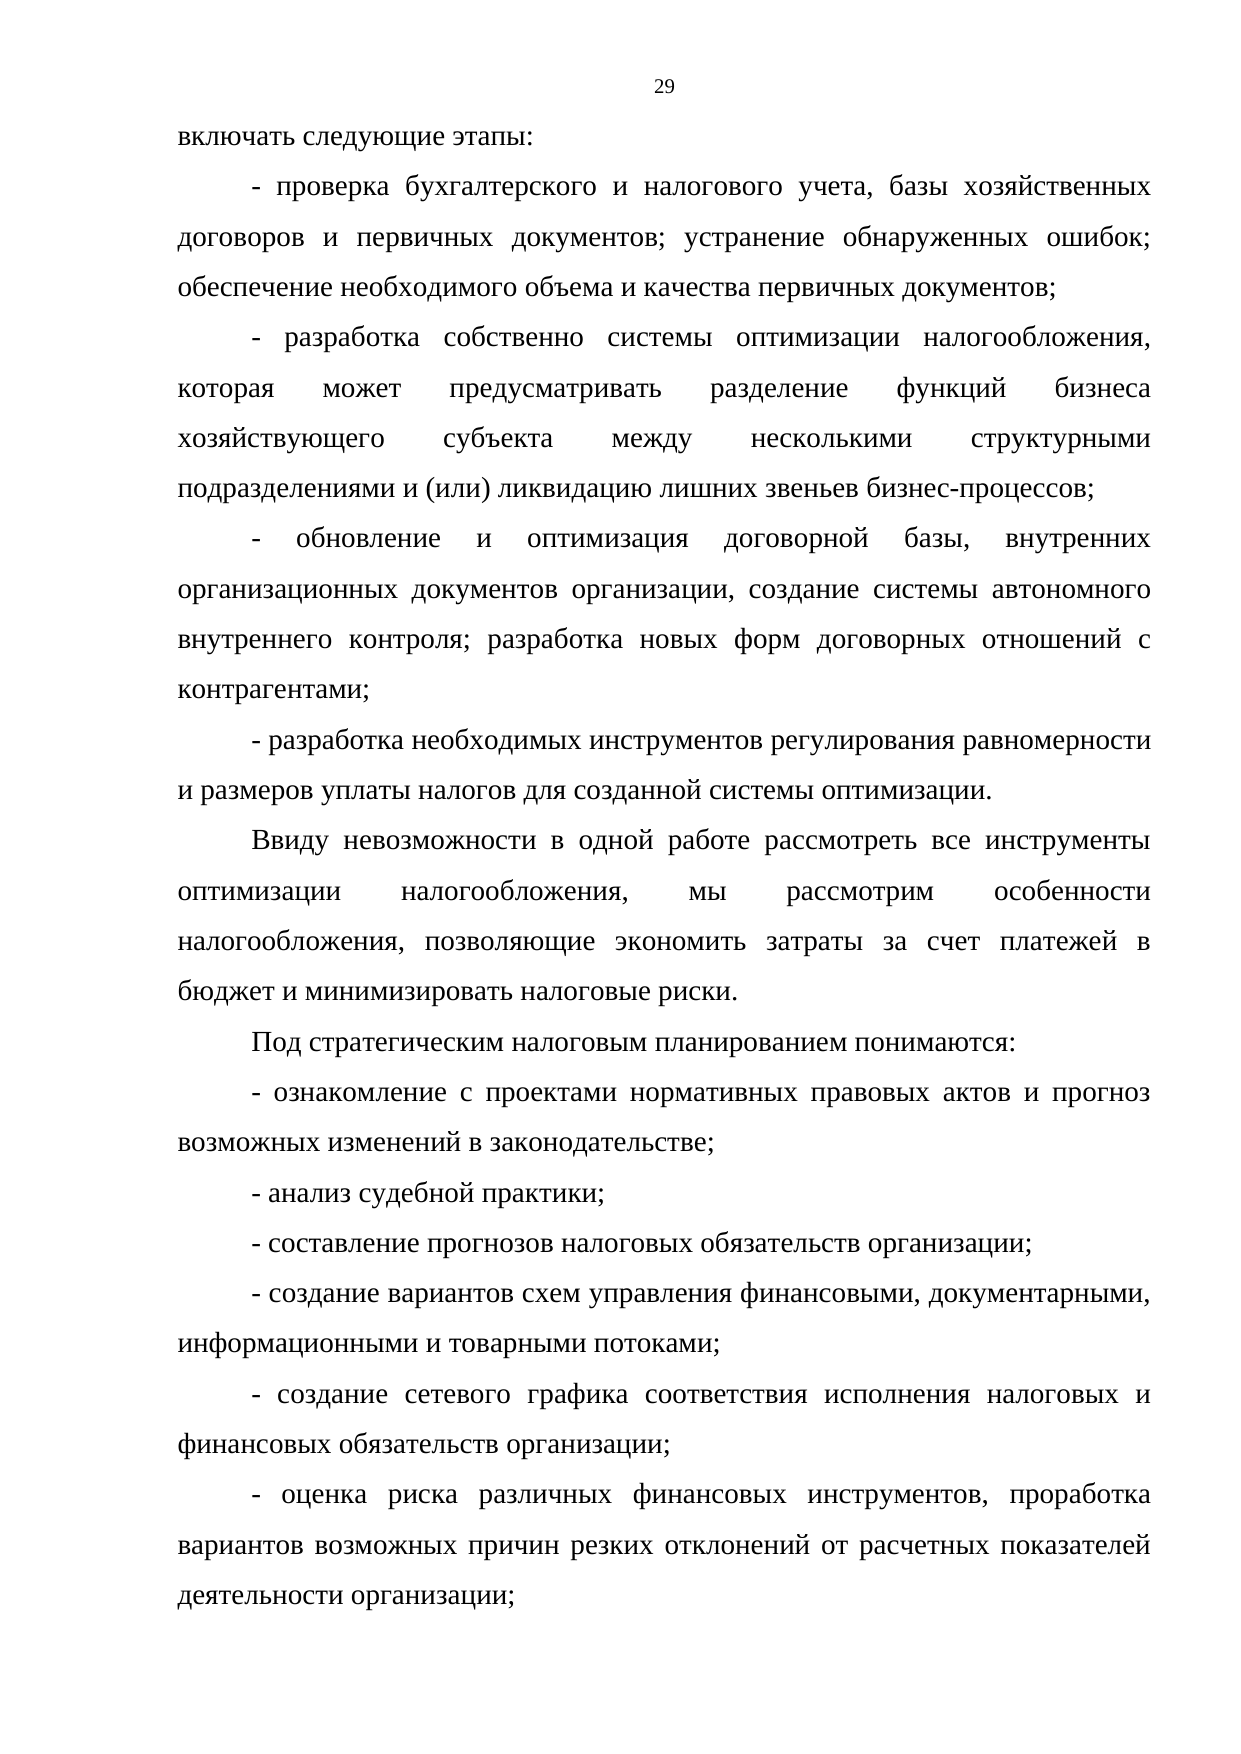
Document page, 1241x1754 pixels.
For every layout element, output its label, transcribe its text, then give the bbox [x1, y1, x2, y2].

text Ввиду невозможности в одной работе рассмотреть все инструменты оптимизации налогообложения, мы рассмотрим особенности налогообложения, позволяющие экономить затраты за счет платежей в бюджет и минимизировать налоговые риски. [177, 822, 1152, 1007]
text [177, 118, 1152, 152]
text - разработка необходимых инструментов регулирования равномерности и размеров уплаты налогов для созданной системы оптимизации. [177, 722, 1152, 806]
text - анализ судебной практики; [177, 1175, 1152, 1208]
text - создание сетевого графика соответствия исполнения налоговых и финансовых обязательств организации; [177, 1376, 1152, 1460]
text - оценка риска различных финансовых инструментов, проработка вариантов возможных причин резких отклонений от расчетных показателей деятельности организации; [177, 1477, 1152, 1611]
text - разработка собственно системы оптимизации налогообложения, которая может предусматривать разделение функций бизнеса хозяйствующего субъекта между несколькими структурными подразделениями и (или) ликвидацию лишних звеньев бизнес-процессов; [177, 319, 1152, 504]
text Под стратегическим налоговым планированием понимаются: [177, 1024, 1152, 1057]
text - ознакомление с проектами нормативных правовых актов и прогноз возможных изменений в законодательстве; [177, 1074, 1152, 1158]
text - составление прогнозов налоговых обязательств организации; [177, 1225, 1152, 1258]
text - проверка бухгалтерского и налогового учета, базы хозяйственных договоров и первичных документов; устранение обнаруженных ошибок; обеспечение необходимого объема и качества первичных документов; [177, 168, 1152, 303]
text - обновление и оптимизация договорной базы, внутренних организационных документов организации, создание системы автономного внутреннего контроля; разработка новых форм договорных отношений с контрагентами; [177, 521, 1152, 705]
text - создание вариантов схем управления финансовыми, документарными, информационными и товарными потоками; [177, 1275, 1152, 1359]
